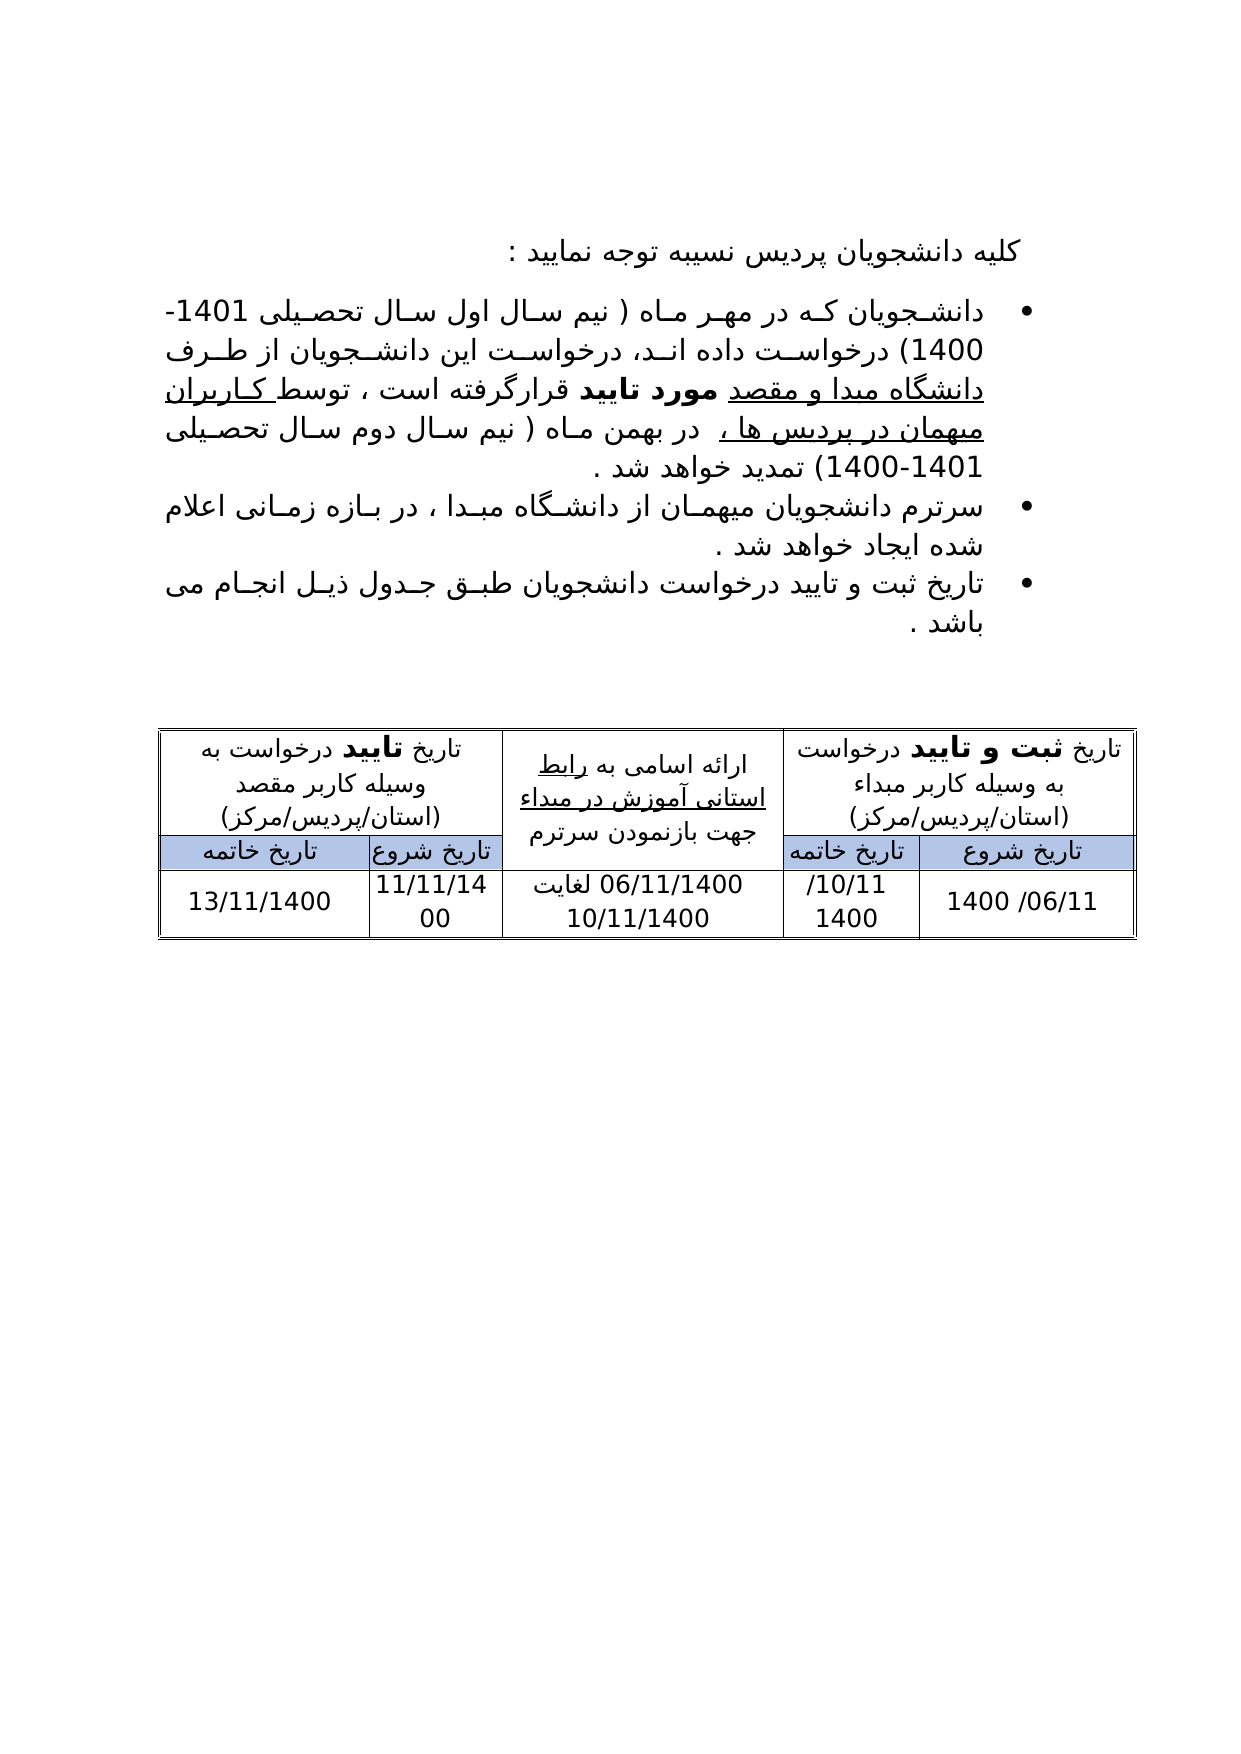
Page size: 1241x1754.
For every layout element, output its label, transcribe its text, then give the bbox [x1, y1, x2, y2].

table_cell تاریخ شروع [920, 836, 1133, 869]
list تاریخ ثبت و تایید درخواست دانشجویان طبق جدول ذیل انجام می باشد . [165, 567, 1022, 640]
table_cell 06/11/1400 لغایت 10/11/1400 [503, 871, 783, 937]
table_cell تاریخ شروع [370, 836, 502, 869]
table_header ارائه اسامی به رابط استانی آموزش در مبداء جهت بازنمودن سرترم [503, 731, 783, 869]
table_header تاریخ ثبت و تایید درخواست به وسیله کاربر مبداء (استان/پردیس/مرکز) [784, 729, 1135, 835]
list سرترم دانشجویان میهمان از دانشگاه مبدا ، در بازه زمانی اعلام شده ایجاد خواهد شد . [165, 489, 1022, 562]
table_cell 10/11/ 1400 [784, 871, 919, 937]
table_cell 06/11/ 1400 [920, 871, 1135, 937]
list دانشجویان که در مهر ماه ( نیم سال اول سال تحصیلی 1401-1400) درخواست داده اند، درخواست این دانشجویان از طرف دانشگاه مبدا و مقصد مورد تایید قرارگرفته است ، توسط کاربران میهمان در پردیس ها ، در بهمن ماه ( نیم سال دوم سال تحصیلی 1401-1400) تمدید خواهد شد . [165, 294, 1022, 484]
table_header تاریخ تایید درخواست به وسیله کاربر مقصد (استان/پردیس/مرکز) [159, 731, 502, 835]
table_cell 11/11/1400 [370, 871, 502, 937]
table_cell 13/11/1400 [159, 871, 369, 937]
table_cell تاریخ خاتمه [161, 836, 369, 869]
table_cell تاریخ خاتمه [784, 836, 919, 869]
text کلیه دانشجویان پردیس نسیبه توجه نمایید : [165, 234, 1021, 268]
